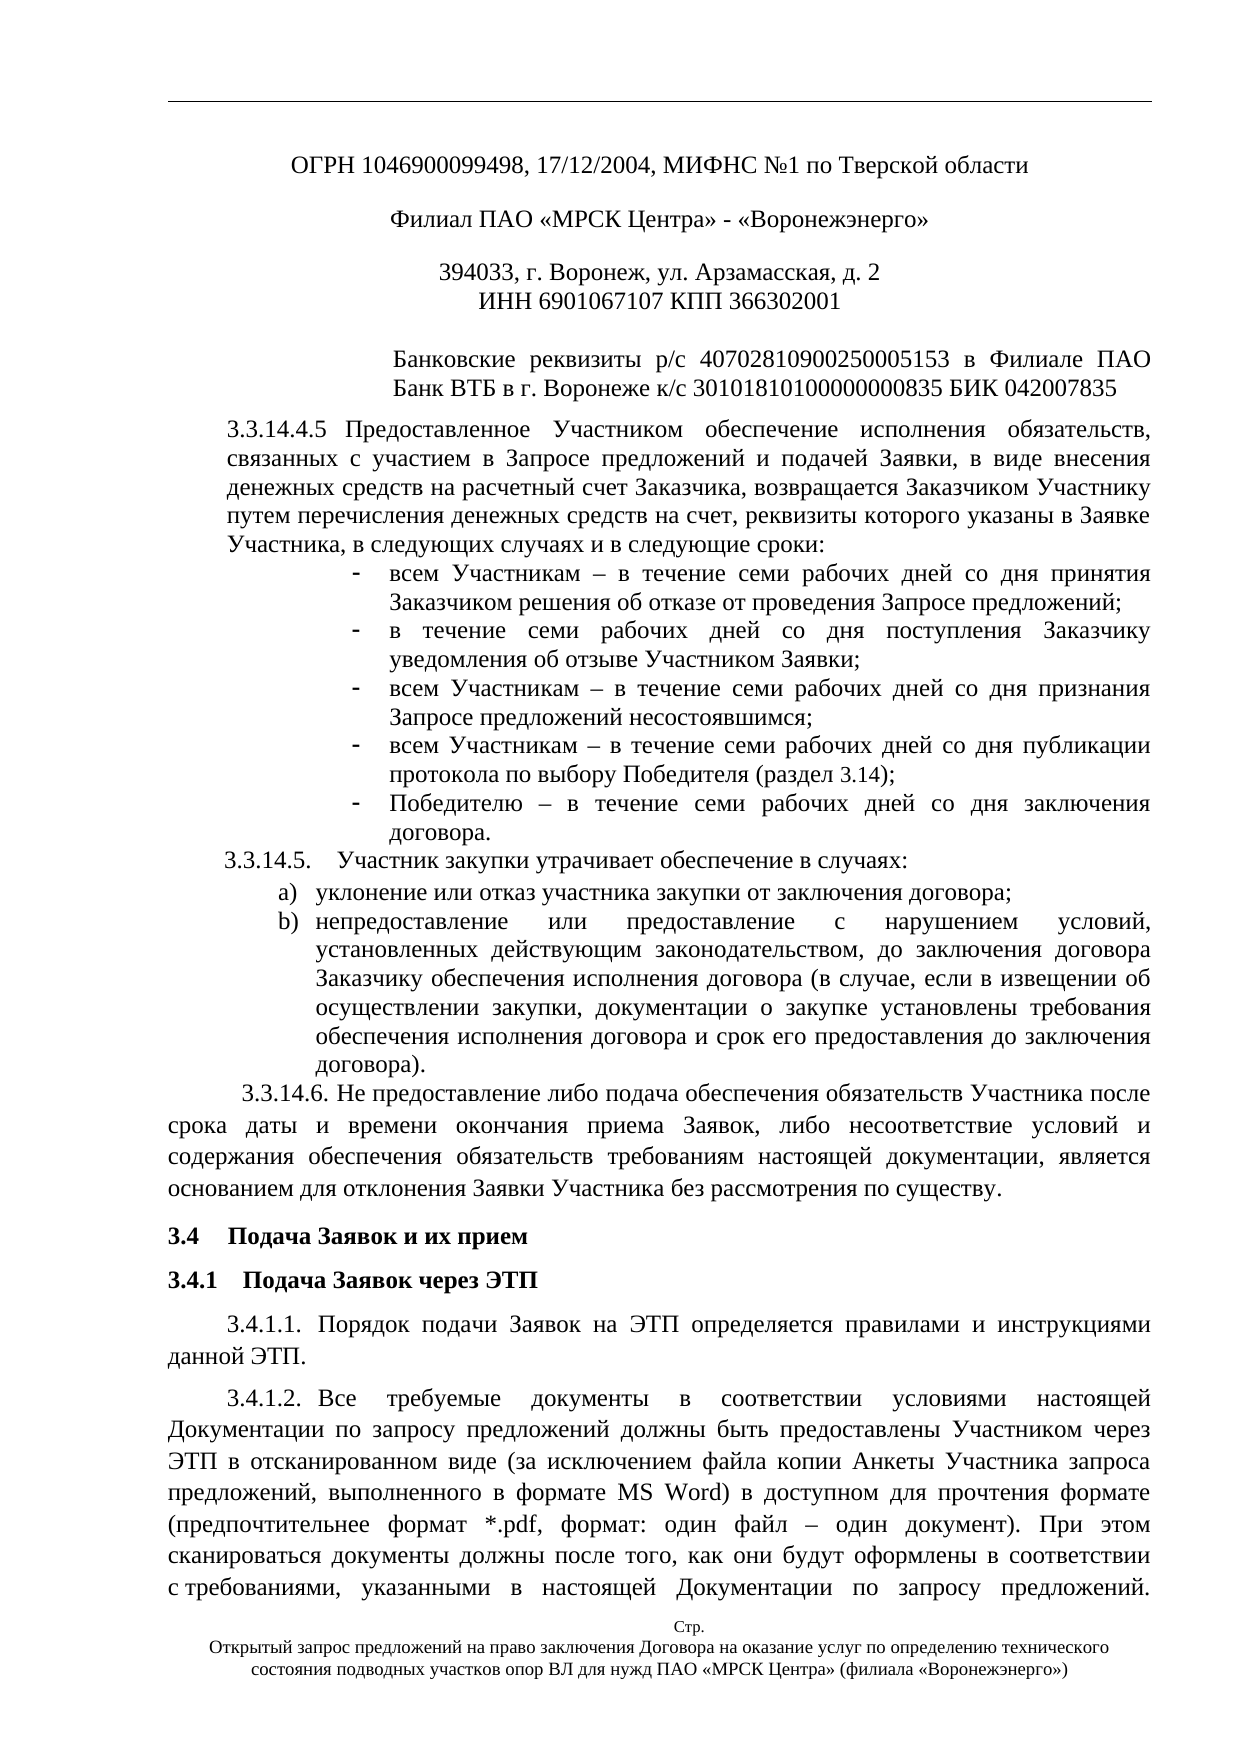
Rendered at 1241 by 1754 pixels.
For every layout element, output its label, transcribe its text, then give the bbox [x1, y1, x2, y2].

list всем Участникам – в течение семи рабочих дней со дня принятия Заказчиком решения об отказе от проведения Запросе предложений; [352, 558, 1152, 615]
list ИНН 6901067107 КПП 366302001 [168, 286, 1152, 315]
list 394033, г. Воронеж, ул. Арзамасская, д. 2 [168, 257, 1152, 286]
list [168, 1383, 1152, 1601]
list Не предоставление либо подача обеспечения обязательств Участника после срока даты и времени окончания приема Заявок, либо несоответствие условий и содержания обеспечения обязательств требованиям настоящей документации, является основанием для отклонения Заявки Участника без рассмотрения по существу. [168, 1078, 1152, 1202]
list уклонение или отказ участника закупки от заключения договора; [278, 877, 1152, 906]
list Филиал ПАО «МРСК Центра» - «Воронежэнерго» [168, 204, 1152, 232]
list ОГРН 1046900099498, 17/12/2004, МИФНС №1 по Тверской области [168, 150, 1152, 179]
list непредоставление или предоставление с нарушением условий, установленных действующим законодательством, до заключения договора Заказчику обеспечения исполнения договора (в случае, если в извещении об осуществлении закупки, документации о закупке установлены требования обеспечения исполнения договора и срок его предоставления до заключения договора). [278, 906, 1152, 1078]
list Банковские реквизиты р/с 40702810900250005153 в Филиале ПАО Банк ВТБ в г. Воронеже к/с 30101810100000000835 БИК 042007835 [393, 344, 1152, 402]
subtitle Подача Заявок и их прием [168, 1221, 1152, 1250]
list всем Участникам – в течение семи рабочих дней со дня публикации протокола по выбору Победителя (раздел 3.14); [352, 730, 1152, 788]
subtitle Подача Заявок через ЭТП [168, 1265, 1152, 1294]
list Предоставленное Участником обеспечение исполнения обязательств, связанных с участием в Запросе предложений и подачей Заявки, в виде внесения денежных средств на расчетный счет Заказчика, возвращается Заказчиком Участнику путем перечисления денежных средств на счет, реквизиты которого указаны в Заявке Участника, в следующих случаях и в следующие сроки: [227, 414, 1152, 558]
list Порядок подачи Заявок на ЭТП определяется правилами и инструкциями данной ЭТП. [168, 1309, 1152, 1369]
list в течение семи рабочих дней со дня поступления Заказчику уведомления об отзыве Участником Заявки; [352, 615, 1152, 673]
list Победителю – в течение семи рабочих дней со дня заключения договора. [352, 788, 1152, 845]
list Участник закупки утрачивает обеспечение в случаях: [168, 845, 1152, 874]
list всем Участникам – в течение семи рабочих дней со дня признания Запросе предложений несостоявшимся; [352, 673, 1152, 730]
